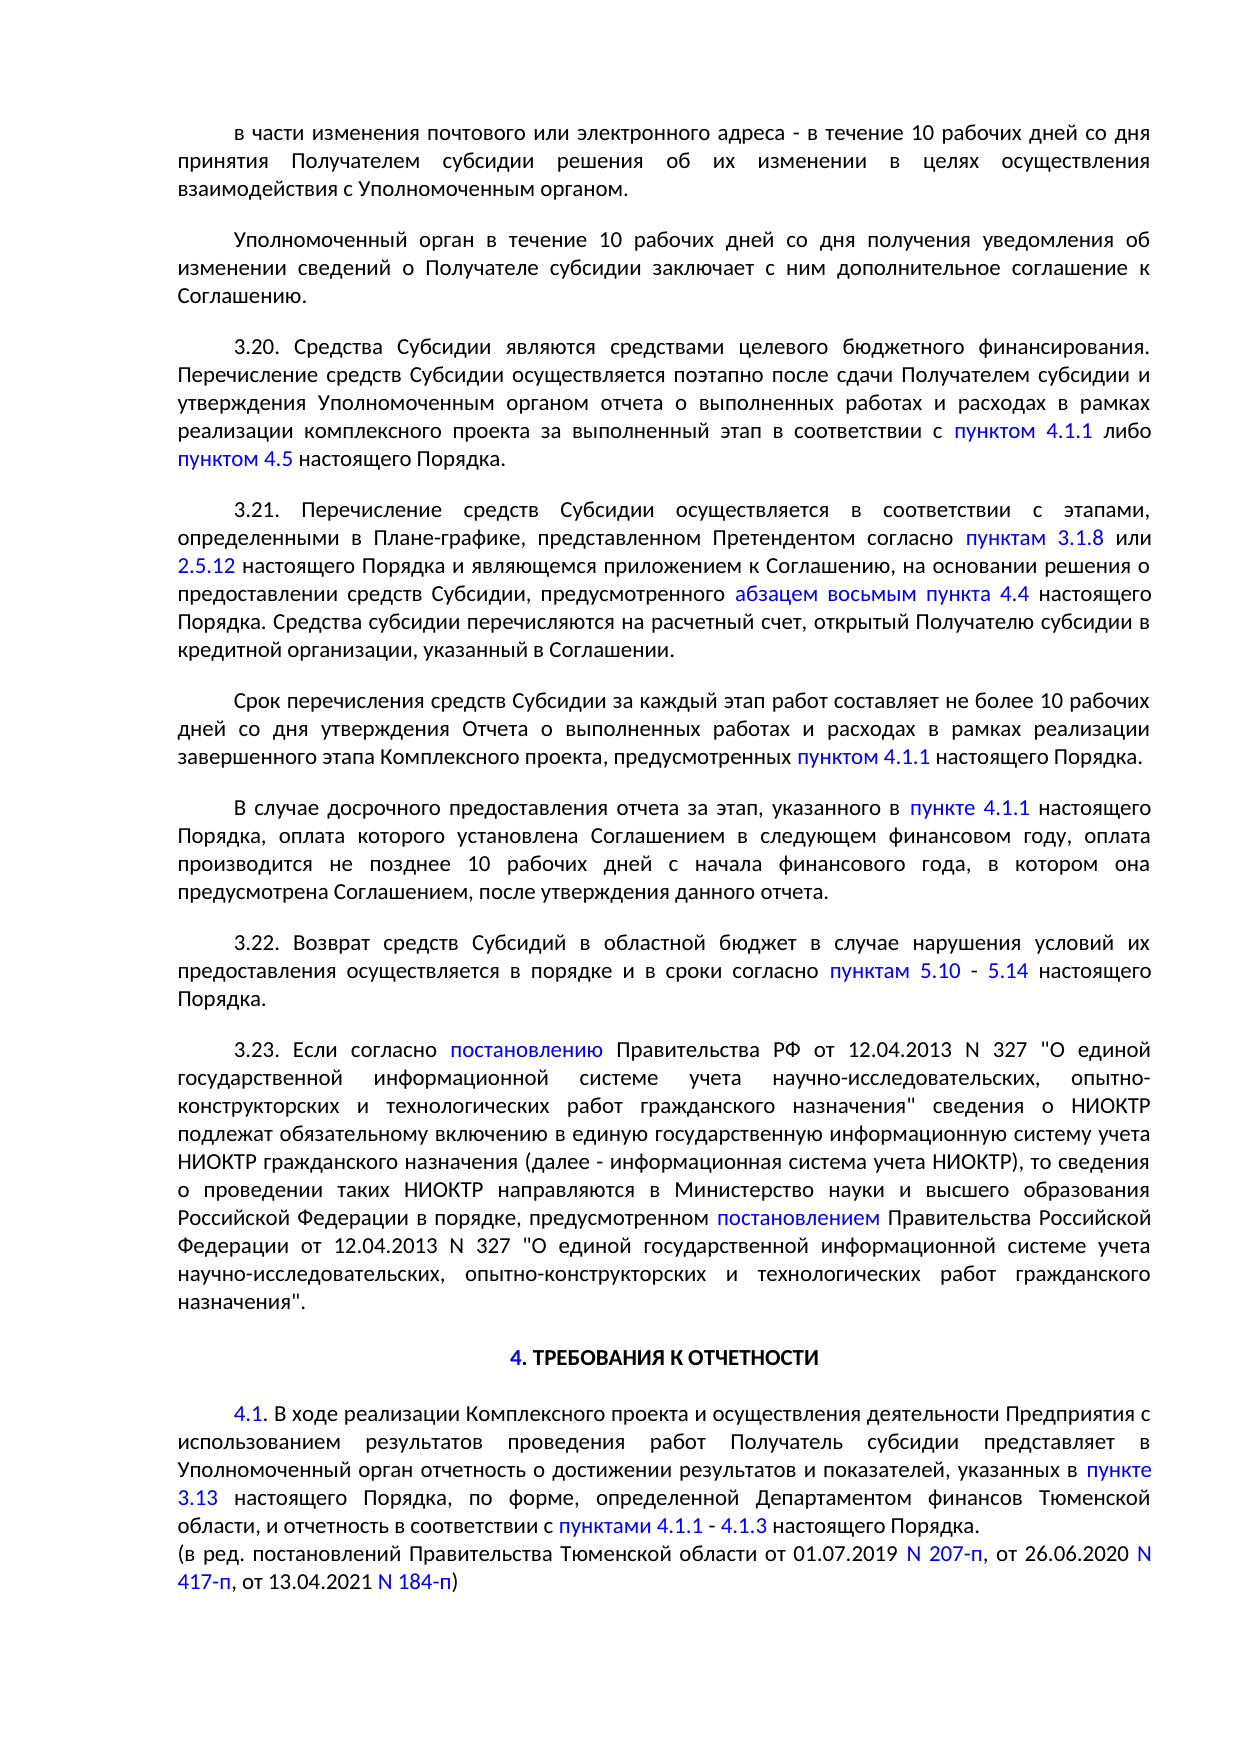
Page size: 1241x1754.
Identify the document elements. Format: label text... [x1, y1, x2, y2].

text Срок перечисления средств Субсидии за каждый этап работ составляет не более 10 рабочих дней со дня утверждения Отчета о выполненных работах и расходах в рамках реализации завершенного этапа Комплексного проекта, предусмотренных пунктом 4.1.1 настоящего Порядка. [177, 686, 1152, 770]
text 3.22. Возврат средств Субсидий в областной бюджет в случае нарушения условий их предоставления осуществляется в порядке и в сроки согласно пунктам 5.10 - 5.14 настоящего Порядка. [177, 928, 1152, 1012]
text 4.1. В ходе реализации Комплексного проекта и осуществления деятельности Предприятия с использованием результатов проведения работ Получатель субсидии представляет в Уполномоченный орган отчетность о достижении результатов и показателей, указанных в пункте 3.13 настоящего Порядка, по форме, определенной Департаментом финансов Тюменской области, и отчетность в соответствии с пунктами 4.1.1 - 4.1.3 настоящего Порядка. [177, 1399, 1152, 1539]
text (в ред. постановлений Правительства Тюменской области от 01.07.2019 N 207-п, от 26.06.2020 N 417-п, от 13.04.2021 N 184-п) [177, 1539, 1152, 1596]
text Уполномоченный орган в течение 10 рабочих дней со дня получения уведомления об изменении сведений о Получателе субсидии заключает с ним дополнительное соглашение к Соглашению. [177, 225, 1152, 309]
text 3.23. Если согласно постановлению Правительства РФ от 12.04.2013 N 327 "О единой государственной информационной системе учета научно-исследовательских, опытно-конструкторских и технологических работ гражданского назначения" сведения о НИОКТР подлежат обязательному включению в единую государственную информационную систему учета НИОКТР гражданского назначения (далее - информационная система учета НИОКТР), то сведения о проведении таких НИОКТР направляются в Министерство науки и высшего образования Российской Федерации в порядке, предусмотренном постановлением Правительства Российской Федерации от 12.04.2013 N 327 "О единой государственной информационной системе учета научно-исследовательских, опытно-конструкторских и технологических работ гражданского назначения". [177, 1035, 1152, 1315]
text в части изменения почтового или электронного адреса - в течение 10 рабочих дней со дня принятия Получателем субсидии решения об их изменении в целях осуществления взаимодействия с Уполномоченным органом. [177, 118, 1152, 202]
text 3.21. Перечисление средств Субсидии осуществляется в соответствии с этапами, определенными в Плане-графике, представленном Претендентом согласно пунктам 3.1.8 или 2.5.12 настоящего Порядка и являющемся приложением к Соглашению, на основании решения о предоставлении средств Субсидии, предусмотренного абзацем восьмым пункта 4.4 настоящего Порядка. Средства субсидии перечисляются на расчетный счет, открытый Получателю субсидии в кредитной организации, указанный в Соглашении. [177, 495, 1152, 663]
text 3.20. Средства Субсидии являются средствами целевого бюджетного финансирования. Перечисление средств Субсидии осуществляется поэтапно после сдачи Получателем субсидии и утверждения Уполномоченным органом отчета о выполненных работах и расходах в рамках реализации комплексного проекта за выполненный этап в соответствии с пунктом 4.1.1 либо пунктом 4.5 настоящего Порядка. [177, 332, 1152, 472]
title 4. ТРЕБОВАНИЯ К ОТЧЕТНОСТИ [177, 1343, 1152, 1371]
text В случае досрочного предоставления отчета за этап, указанного в пункте 4.1.1 настоящего Порядка, оплата которого установлена Соглашением в следующем финансовом году, оплата производится не позднее 10 рабочих дней с начала финансового года, в котором она предусмотрена Соглашением, после утверждения данного отчета. [177, 793, 1152, 905]
